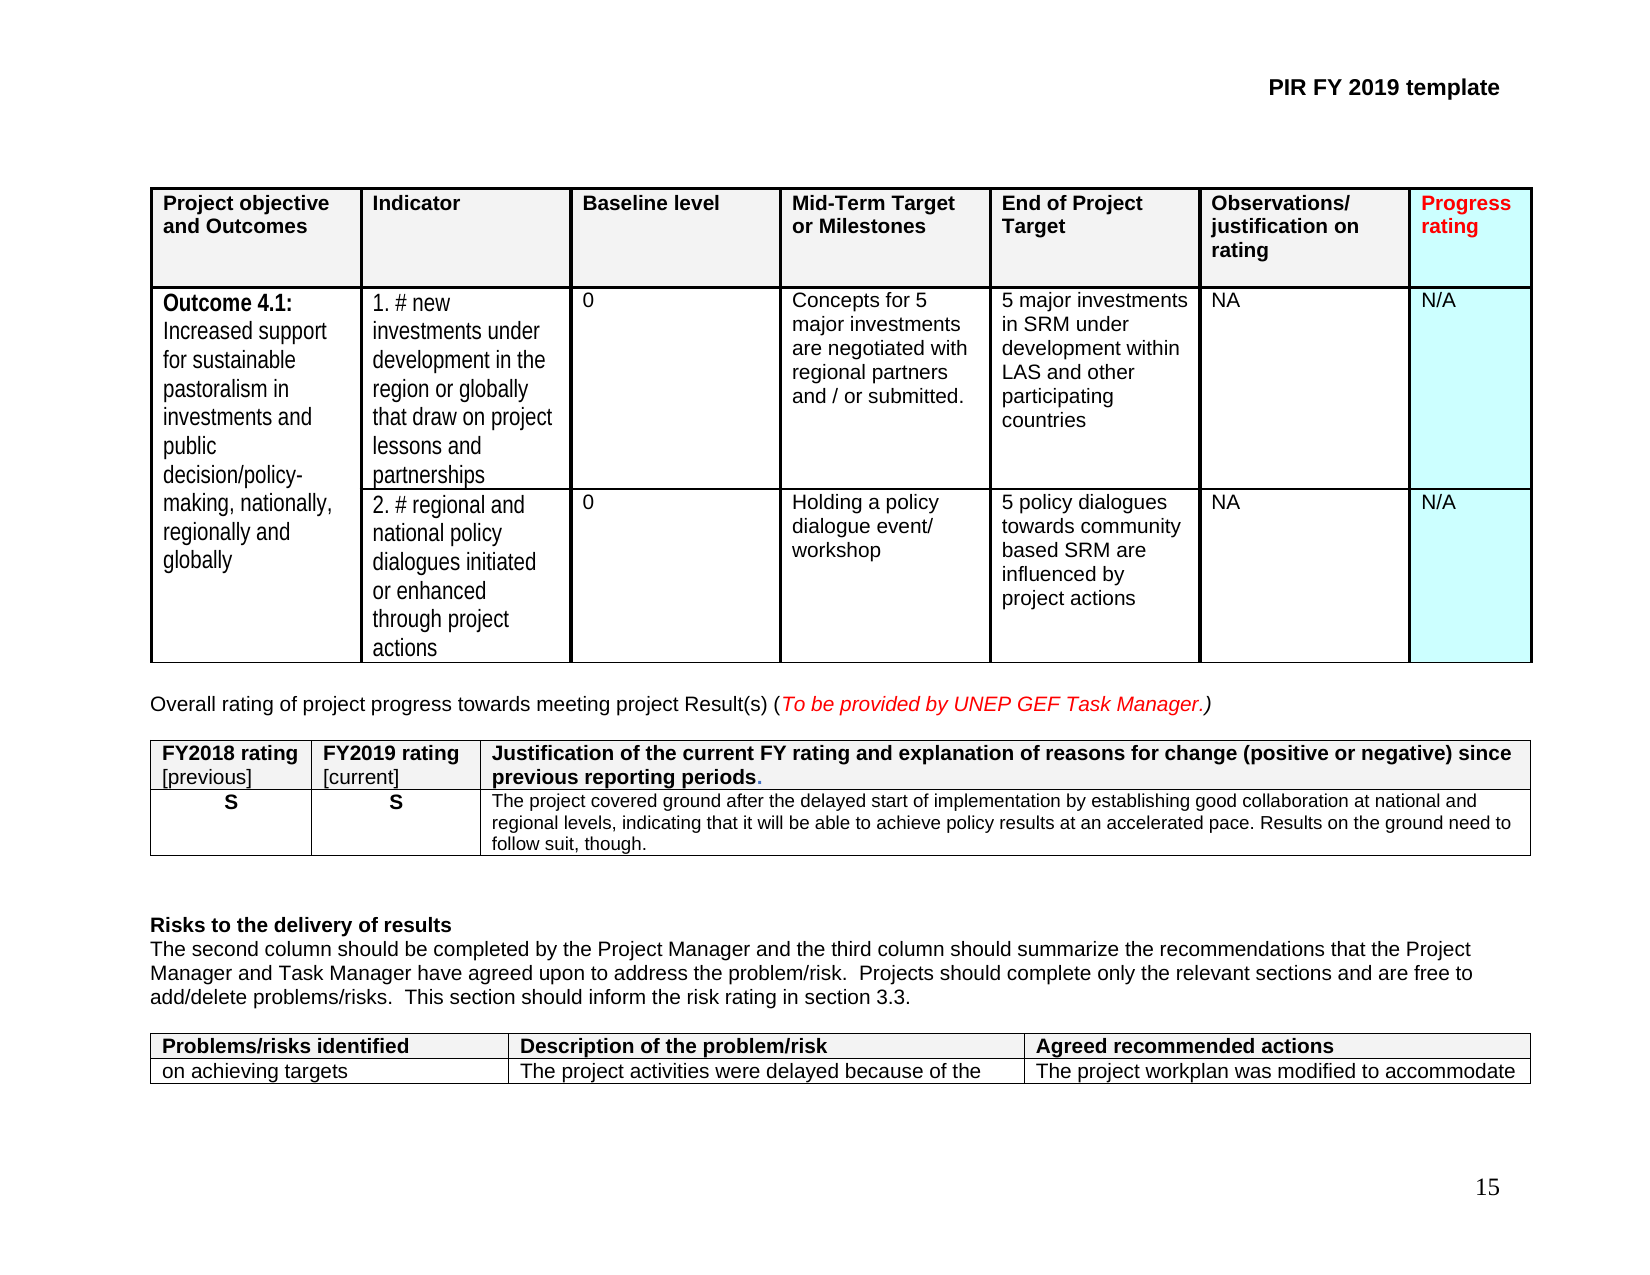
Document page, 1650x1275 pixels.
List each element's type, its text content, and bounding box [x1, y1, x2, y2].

table_cell 5 policy dialogues towards community based SRM are influenced by project actions [992, 490, 1198, 662]
table_header End of Project Target [992, 190, 1198, 286]
table_header Justification of the current FY rating and explanation of reasons for change (positive or negative) since previous reporting periods. [481, 741, 1530, 789]
table_header Observations/ justification on rating [1202, 190, 1408, 286]
table_cell 2. # regional and national policy dialogues initiated or enhanced through project actions [363, 490, 569, 662]
table_cell Holding a policy dialogue event/ workshop [782, 490, 989, 662]
table_cell on achieving targets [151, 1059, 508, 1083]
text The second column should be completed by the Project Manager and the third column should summarize the recommendations that the Project Manager and Task Manager have agreed upon to address the problem/risk. Projects should complete only the relevant sections and are free to add/delete problems/risks. This section should inform the risk rating in section 3.3. [150, 937, 1500, 1009]
table_cell NA [1202, 289, 1408, 488]
table_cell 5 major investments in SRM under development within LAS and other participating countries [992, 289, 1198, 488]
table_cell Outcome 4.1: Increased support for sustainable pastoralism in investments and public decision/policy- making, nationally, regionally and globally [153, 289, 360, 662]
table_header Indicator [363, 190, 569, 286]
text Overall rating of project progress towards meeting project Result(s) (To be provided by UNEP GEF Task Manager.) [150, 692, 1500, 716]
table_cell 0 [573, 490, 779, 662]
table_cell S [312, 790, 480, 854]
table_header Progress rating [1411, 190, 1530, 286]
table_cell 0 [573, 289, 779, 488]
table_cell S [151, 790, 311, 854]
table_cell NA [1202, 490, 1408, 662]
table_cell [509, 1059, 1024, 1083]
table_header FY2019 rating [current] [312, 741, 480, 789]
text Risks to the delivery of results [150, 913, 1500, 937]
table_header Baseline level [573, 190, 779, 286]
table_header FY2018 rating [previous] [151, 741, 311, 789]
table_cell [1025, 1059, 1530, 1083]
table_header Description of the problem/risk [509, 1034, 1024, 1058]
table_cell Concepts for 5 major investments are negotiated with regional partners and / or submitted. [782, 289, 989, 488]
table_cell N/A [1411, 490, 1530, 662]
table_cell 1. # new investments under development in the region or globally that draw on project lessons and partnerships [363, 289, 569, 488]
table_header Project objective and Outcomes [153, 190, 360, 286]
table_cell The project covered ground after the delayed start of implementation by establishing good collaboration at national and regional levels, indicating that it will be able to achieve policy results at an accelerated pace. Results on the ground need to follow suit, though. [481, 790, 1530, 854]
table_header Mid-Term Target or Milestones [782, 190, 989, 286]
table_header Agreed recommended actions [1025, 1034, 1530, 1058]
table_cell N/A [1411, 289, 1530, 488]
table_header Problems/risks identified [151, 1034, 508, 1058]
